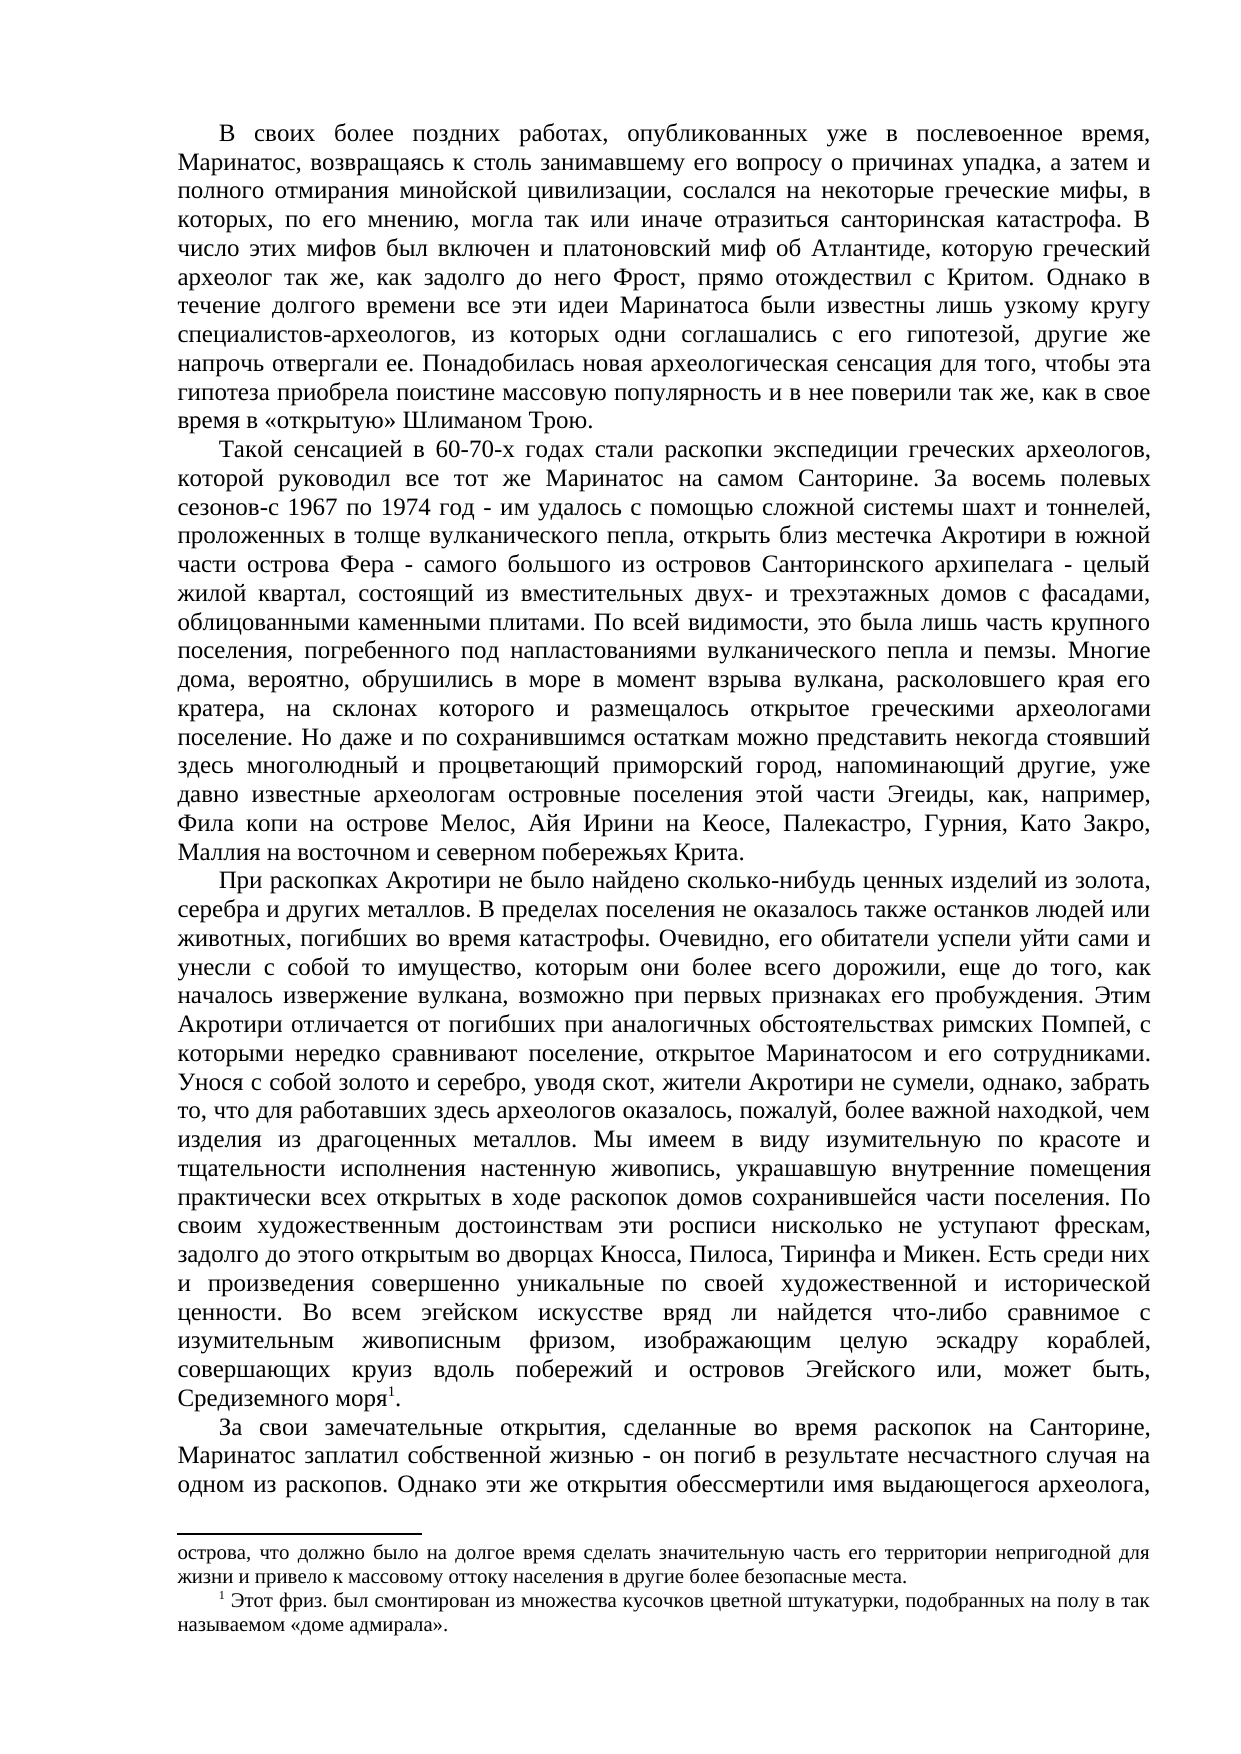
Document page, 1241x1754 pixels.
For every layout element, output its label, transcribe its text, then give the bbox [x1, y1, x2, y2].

text При раскопках Акротири не было найдено сколько-нибудь ценных изделий из золота, серебра и других металлов. В пределах поселения не оказалось также останков людей или животных, погибших во время катастрофы. Очевидно, его обитатели успели уйти сами и унесли с собой то имущество, которым они более всего дорожили, еще до того, как началось извержение вулкана, возможно при первых признаках его пробуждения. Этим Акротири отличается от погибших при аналогичных обстоятельствах римских Помпей, с которыми нередко сравнивают поселение, открытое Маринатосом и его сотрудниками. Унося с собой золото и серебро, уводя скот, жители Акротири не сумели, однако, забрать то, что для работавших здесь археологов оказалось, пожалуй, более важной находкой, чем изделия из драгоценных металлов. Мы имеем в виду изумительную по красоте и тщательности исполнения настенную живопись, украшавшую внутренние помещения практически всех открытых в ходе раскопок домов сохранившейся части поселения. По своим художественным достоинствам эти росписи нисколько не уступают фрескам, задолго до этого открытым во дворцах Кносса, Пилоса, Тиринфа и Микен. Есть среди них и произведения совершенно уникальные по своей художественной и исторической ценности. Во всем эгейском искусстве вряд ли найдется что-либо сравнимое с изумительным живописным фризом, изображающим целую эскадру кораблей, совершающих круиз вдоль побережий и островов Эгейского или, может быть, Средиземного моря. [177, 866, 1152, 1412]
text В своих более поздних работах, опубликованных уже в послевоенное время, Маринатос, возвращаясь к столь занимавшему его вопросу о причинах упадка, а затем и полного отмирания минойской цивилизации, сослался на некоторые греческие мифы, в которых, по его мнению, могла так или иначе отразиться санторинская катастрофа. В число этих мифов был включен и платоновский миф об Атлантиде, которую греческий археолог так же, как задолго до него Фрост, прямо отождествил с Критом. Однако в течение долгого времени все эти идеи Маринатоса были известны лишь узкому кругу специалистов-археологов, из которых одни соглашались с его гипотезой, другие же напрочь отвергали ее. Понадобилась новая археологическая сенсация для того, чтобы эта гипотеза приобрела поистине массовую популярность и в нее поверили так же, как в свое время в «открытую» Шлиманом Трою. [177, 118, 1152, 434]
text Такой сенсацией в 60-70-х годах стали раскопки экспедиции греческих археологов, которой руководил все тот же Маринатос на самом Санторине. За восемь полевых сезонов-с 1967 по 1974 год - им удалось с помощью сложной системы шахт и тоннелей, проложенных в толще вулканического пепла, открыть близ местечка Акротири в южной части острова Фера - самого большого из островов Санторинского архипелага - целый жилой квартал, состоящий из вместительных двух- и трехэтажных домов с фасадами, облицованными каменными плитами. По всей видимости, это была лишь часть крупного поселения, погребенного под напластованиями вулканического пепла и пемзы. Многие дома, вероятно, обрушились в море в момент взрыва вулкана, расколовшего края его кратера, на склонах которого и размещалось открытое греческими археологами поселение. Но даже и по сохранившимся остаткам можно представить некогда стоявший здесь многолюдный и процветающий приморский город, напоминающий другие, уже давно известные археологам островные поселения этой части Эгеиды, как, например, Фила копи на острове Мелос, Айя Ирини на Кеосе, Палекастро, Гурния, Като Закро, Маллия на восточном и северном побережьях Крита. [177, 434, 1152, 866]
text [177, 1412, 1152, 1498]
